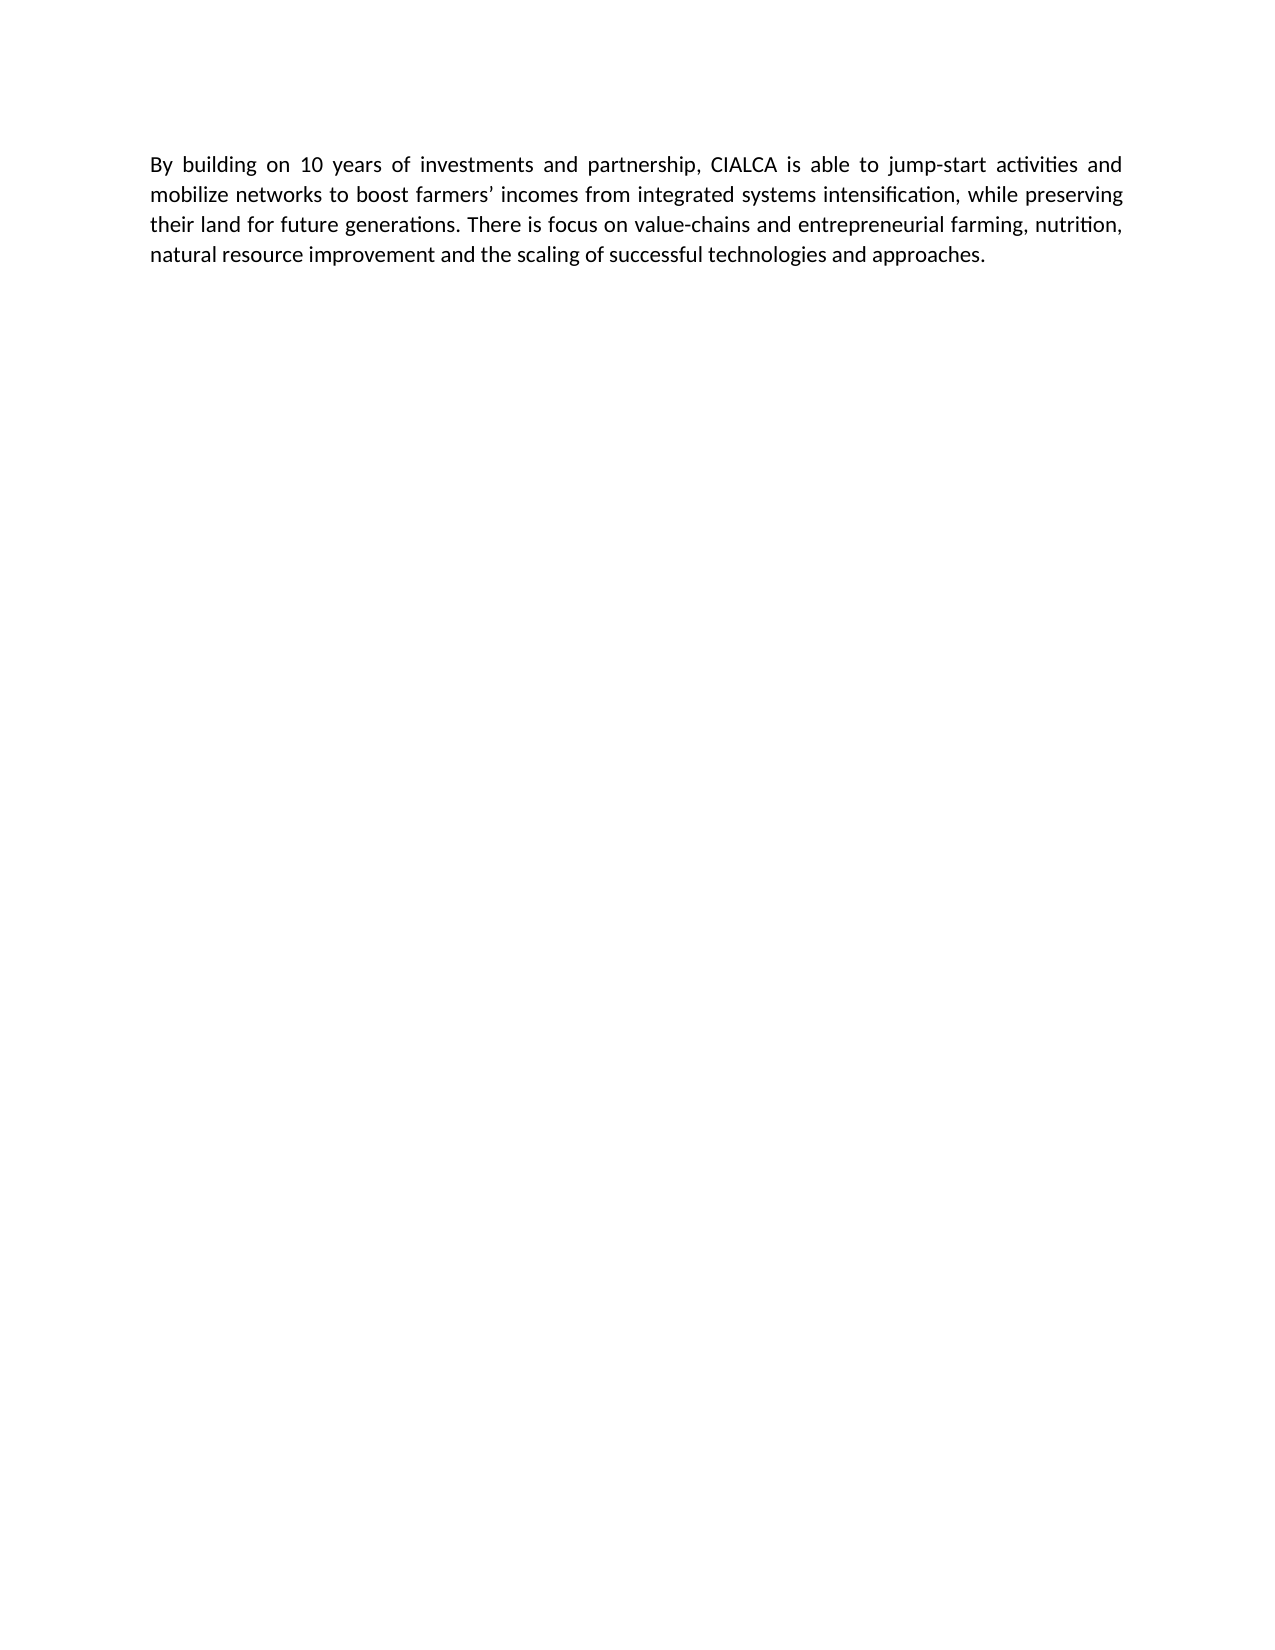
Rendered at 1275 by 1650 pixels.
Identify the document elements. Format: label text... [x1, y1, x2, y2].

text By building on 10 years of investments and partnership, CIALCA is able to jump-start activities and mobilize networks to boost farmers’ incomes from integrated systems intensification, while preserving their land for future generations. There is focus on value-chains and entrepreneurial farming, nutrition, natural resource improvement and the scaling of successful technologies and approaches. [150, 150, 1125, 269]
